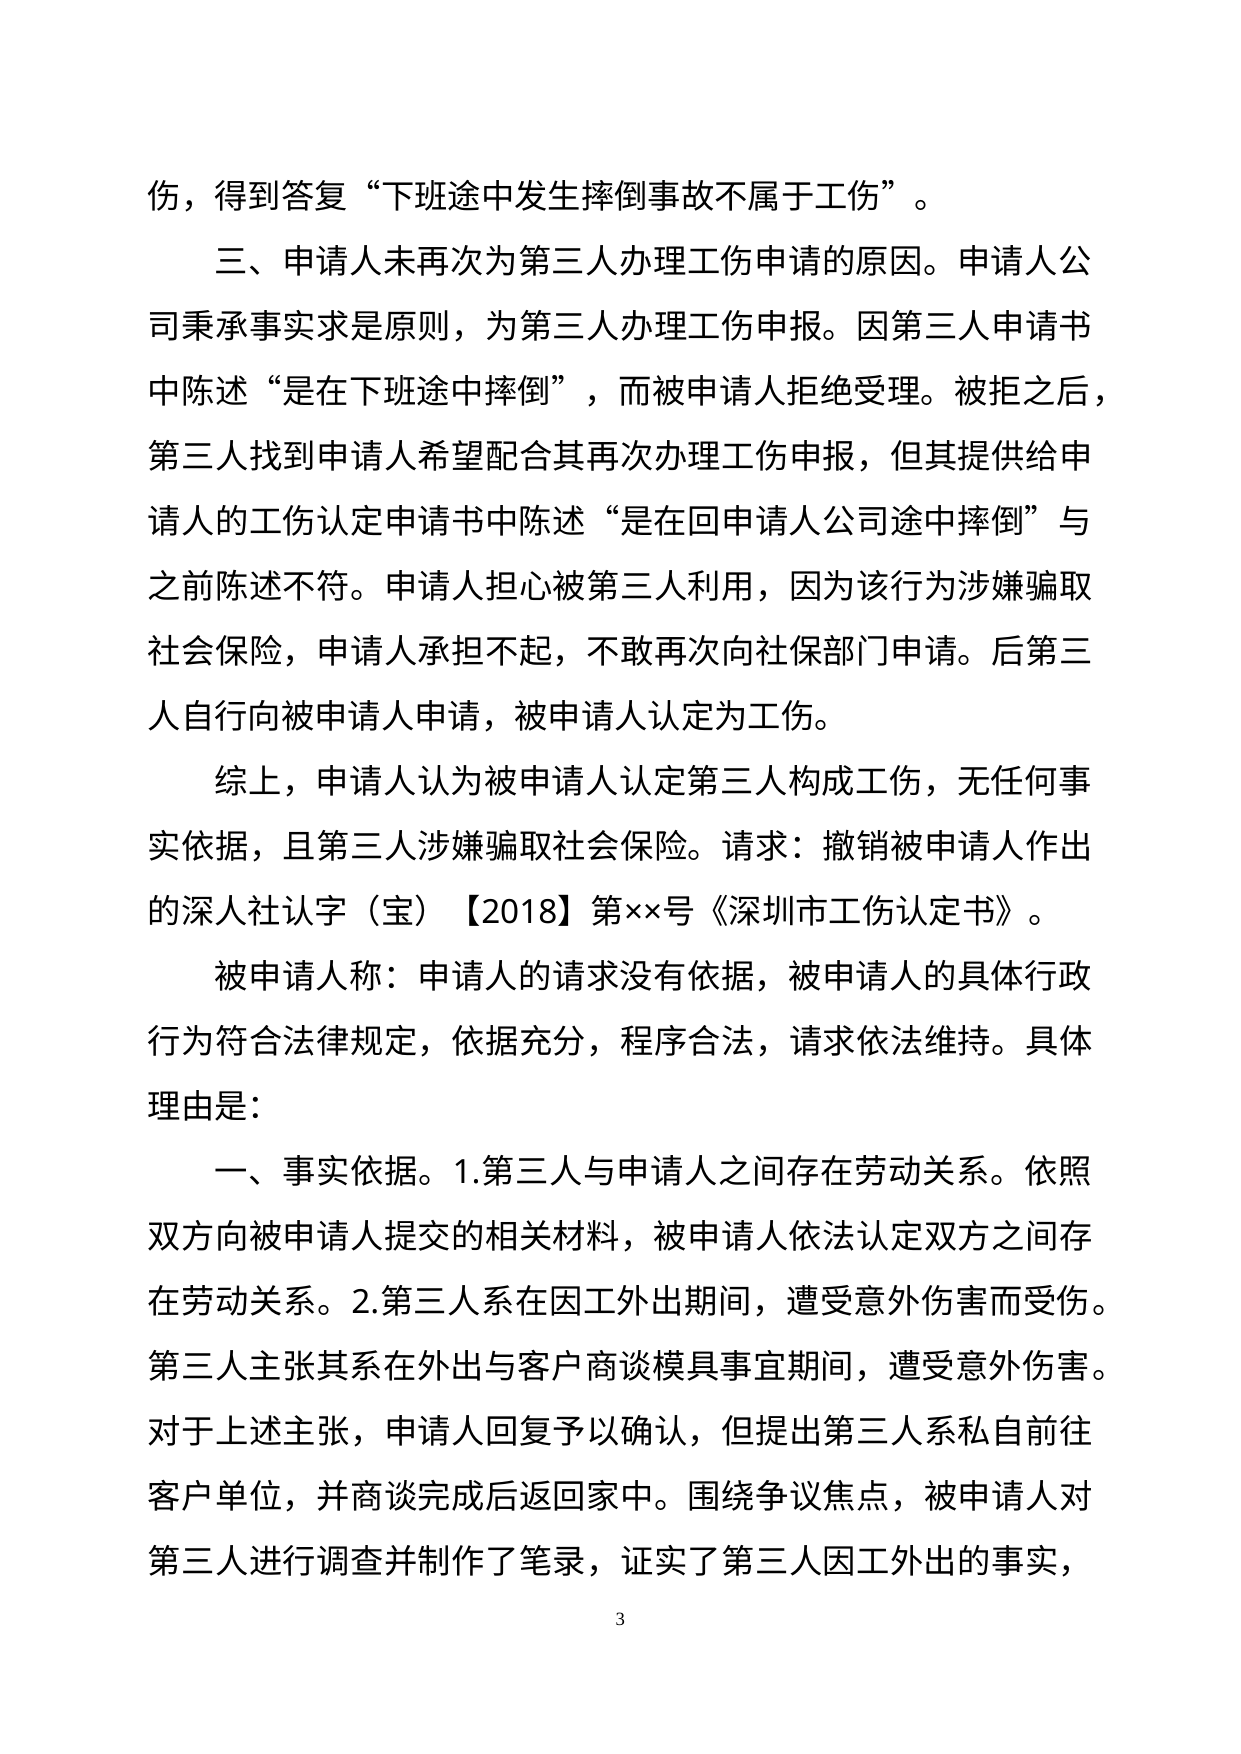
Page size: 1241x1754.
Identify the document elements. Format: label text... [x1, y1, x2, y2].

text 综上，申请人认为被申请人认定第三人构成工伤，无任何事实依据，且第三人涉嫌骗取社会保险。请求：撤销被申请人作出的深人社认字（宝）【2018】第××号《深圳市工伤认定书》。 [148, 747, 1092, 942]
text 三、申请人未再次为第三人办理工伤申请的原因。申请人公司秉承事实求是原则，为第三人办理工伤申报。因第三人申请书中陈述“是在下班途中摔倒”，而被申请人拒绝受理。被拒之后，第三人找到申请人希望配合其再次办理工伤申报，但其提供给申请人的工伤认定申请书中陈述“是在回申请人公司途中摔倒”与之前陈述不符。申请人担心被第三人利用，因为该行为涉嫌骗取社会保险，申请人承担不起，不敢再次向社保部门申请。后第三人自行向被申请人申请，被申请人认定为工伤。 [148, 227, 1092, 747]
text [148, 1137, 1092, 1592]
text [148, 162, 1092, 227]
text 被申请人称：申请人的请求没有依据，被申请人的具体行政行为符合法律规定，依据充分，程序合法，请求依法维持。具体理由是： [148, 942, 1092, 1137]
